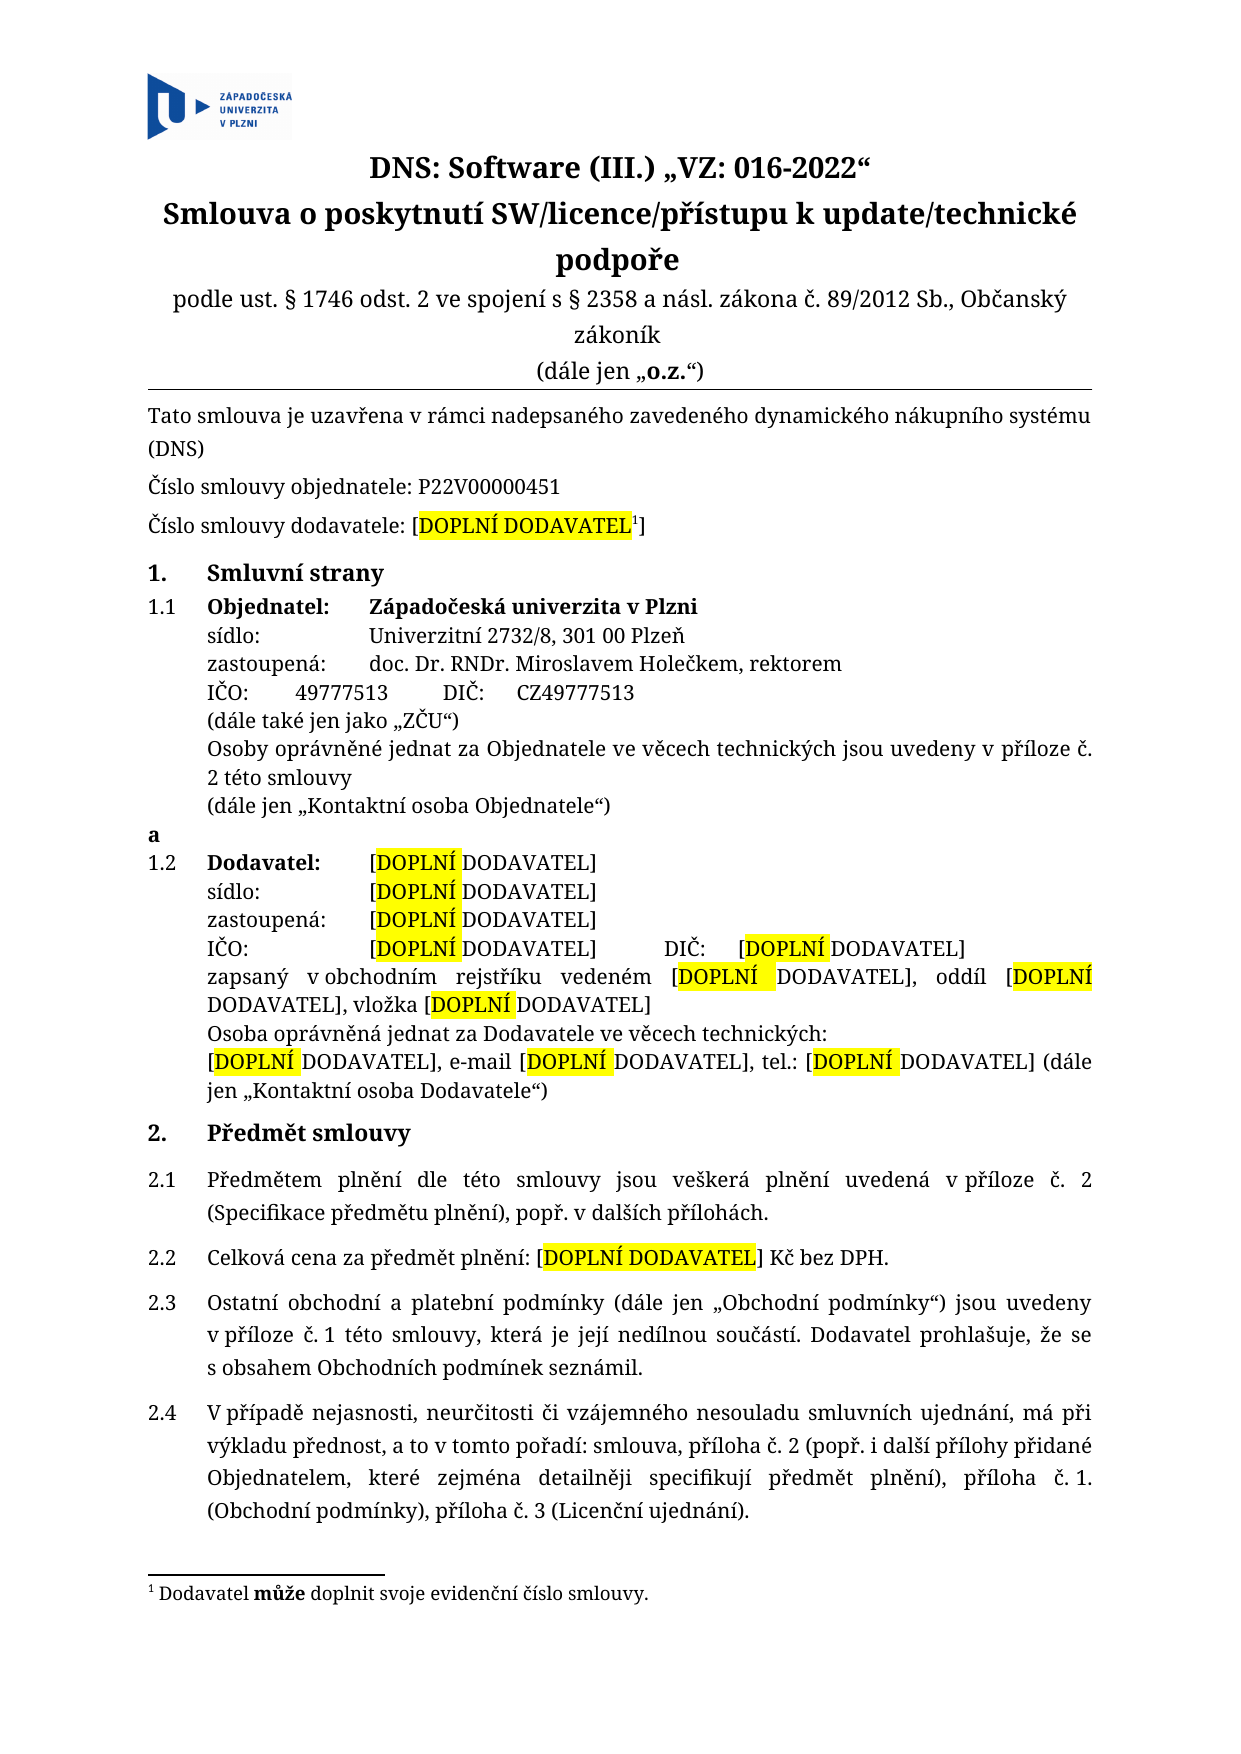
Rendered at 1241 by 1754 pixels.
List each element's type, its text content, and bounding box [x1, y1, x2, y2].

text zastoupená: [DOPLNÍ DODAVATEL] [207, 905, 376, 934]
text [DOPLNÍ DODAVATEL], e-mail [DOPLNÍ DODAVATEL], tel.: [DOPLNÍ DODAVATEL] (dále jen „Kontaktní osoba Dodavatele“) [207, 1047, 1092, 1104]
text IČO: [DOPLNÍ DODAVATEL] DIČ: [DOPLNÍ DODAVATEL] [462, 934, 745, 962]
list Předmět smlouvy [148, 1117, 1092, 1148]
list Celková cena za předmět plnění: [DOPLNÍ DODAVATEL] Kč bez DPH. [148, 1243, 543, 1271]
text (dále také jen jako „ZČU“) [207, 706, 1092, 734]
list V případě nejasnosti, neurčitosti či vzájemného nesouladu smluvních ujednání, má při výkladu přednost, a to v tomto pořadí: smlouva, příloha č. 2 (popř. i další přílohy přidané Objednatelem, které zejména detailněji specifikují předmět plnění), příloha č. 1. (Obchodní podmínky), příloha č. 3 (Licenční ujednání). [148, 1398, 1092, 1524]
text zastoupená: doc. Dr. RNDr. Miroslavem Holečkem, rektorem [207, 649, 1092, 678]
text Číslo smlouvy dodavatele: [DOPLNÍ DODAVATEL] [632, 511, 1092, 540]
list Smluvní strany [148, 556, 1092, 588]
list Dodavatel: [DOPLNÍ DODAVATEL] [462, 848, 1092, 877]
list Předmětem plnění dle této smlouvy jsou veškerá plnění uvedená v příloze č. 2 (Specifikace předmětu plnění), popř. v dalších přílohách. [148, 1165, 1092, 1226]
text Smlouva o poskytnutí SW/licence/přístupu k update/technické podpoře podle ust. § 1746 odst. 2 ve spojení s § 2358 a násl. zákona č. 89/2012 Sb., Občanský zákoník (dále jen „o.z.“) [148, 193, 1092, 389]
text IČO: 49777513 DIČ: CZ49777513 [207, 678, 1092, 706]
text IČO: [DOPLNÍ DODAVATEL] DIČ: [DOPLNÍ DODAVATEL] [830, 934, 1092, 962]
list Celková cena za předmět plnění: [DOPLNÍ DODAVATEL] Kč bez DPH. [756, 1243, 1092, 1271]
text a [148, 820, 1092, 848]
text Tato smlouva je uzavřena v rámci nadepsaného zavedeného dynamického nákupního systému (DNS) [148, 401, 1092, 462]
list Ostatní obchodní a platební podmínky (dále jen „Obchodní podmínky“) jsou uvedeny v příloze č. 1 této smlouvy, která je její nedílnou součástí. Dodavatel prohlašuje, že se s obsahem Obchodních podmínek seznámil. [148, 1288, 1092, 1382]
text IČO: [DOPLNÍ DODAVATEL] DIČ: [DOPLNÍ DODAVATEL] [207, 934, 376, 962]
picture [147, 73, 292, 140]
text zapsaný v obchodním rejstříku vedeném [DOPLNÍ DODAVATEL], oddíl [DOPLNÍ DODAVATEL], vložka [DOPLNÍ DODAVATEL] [207, 962, 1092, 1019]
list Dodavatel: [DOPLNÍ DODAVATEL] [148, 848, 376, 877]
text sídlo: [DOPLNÍ DODAVATEL] [462, 877, 1092, 905]
text Číslo smlouvy dodavatele: [DOPLNÍ DODAVATEL] [148, 511, 419, 540]
text Číslo smlouvy objednatele: P22V00000451 [148, 472, 1092, 501]
text Osoby oprávněné jednat za Objednatele ve věcech technických jsou uvedeny v příloze č. 2 této smlouvy [207, 734, 1092, 791]
text Osoba oprávněná jednat za Dodavatele ve věcech technických: [207, 1019, 1092, 1047]
text sídlo: Univerzitní 2732/8, 301 00 Plzeň [207, 621, 1092, 649]
text DNS: Software (III.) „VZ: 016-2022“ [148, 148, 1092, 187]
text sídlo: [DOPLNÍ DODAVATEL] [207, 877, 376, 905]
text zastoupená: [DOPLNÍ DODAVATEL] [462, 905, 1092, 934]
text (dále jen „Kontaktní osoba Objednatele“) [207, 791, 1092, 820]
list Objednatel: Západočeská univerzita v Plzni [148, 592, 1092, 621]
